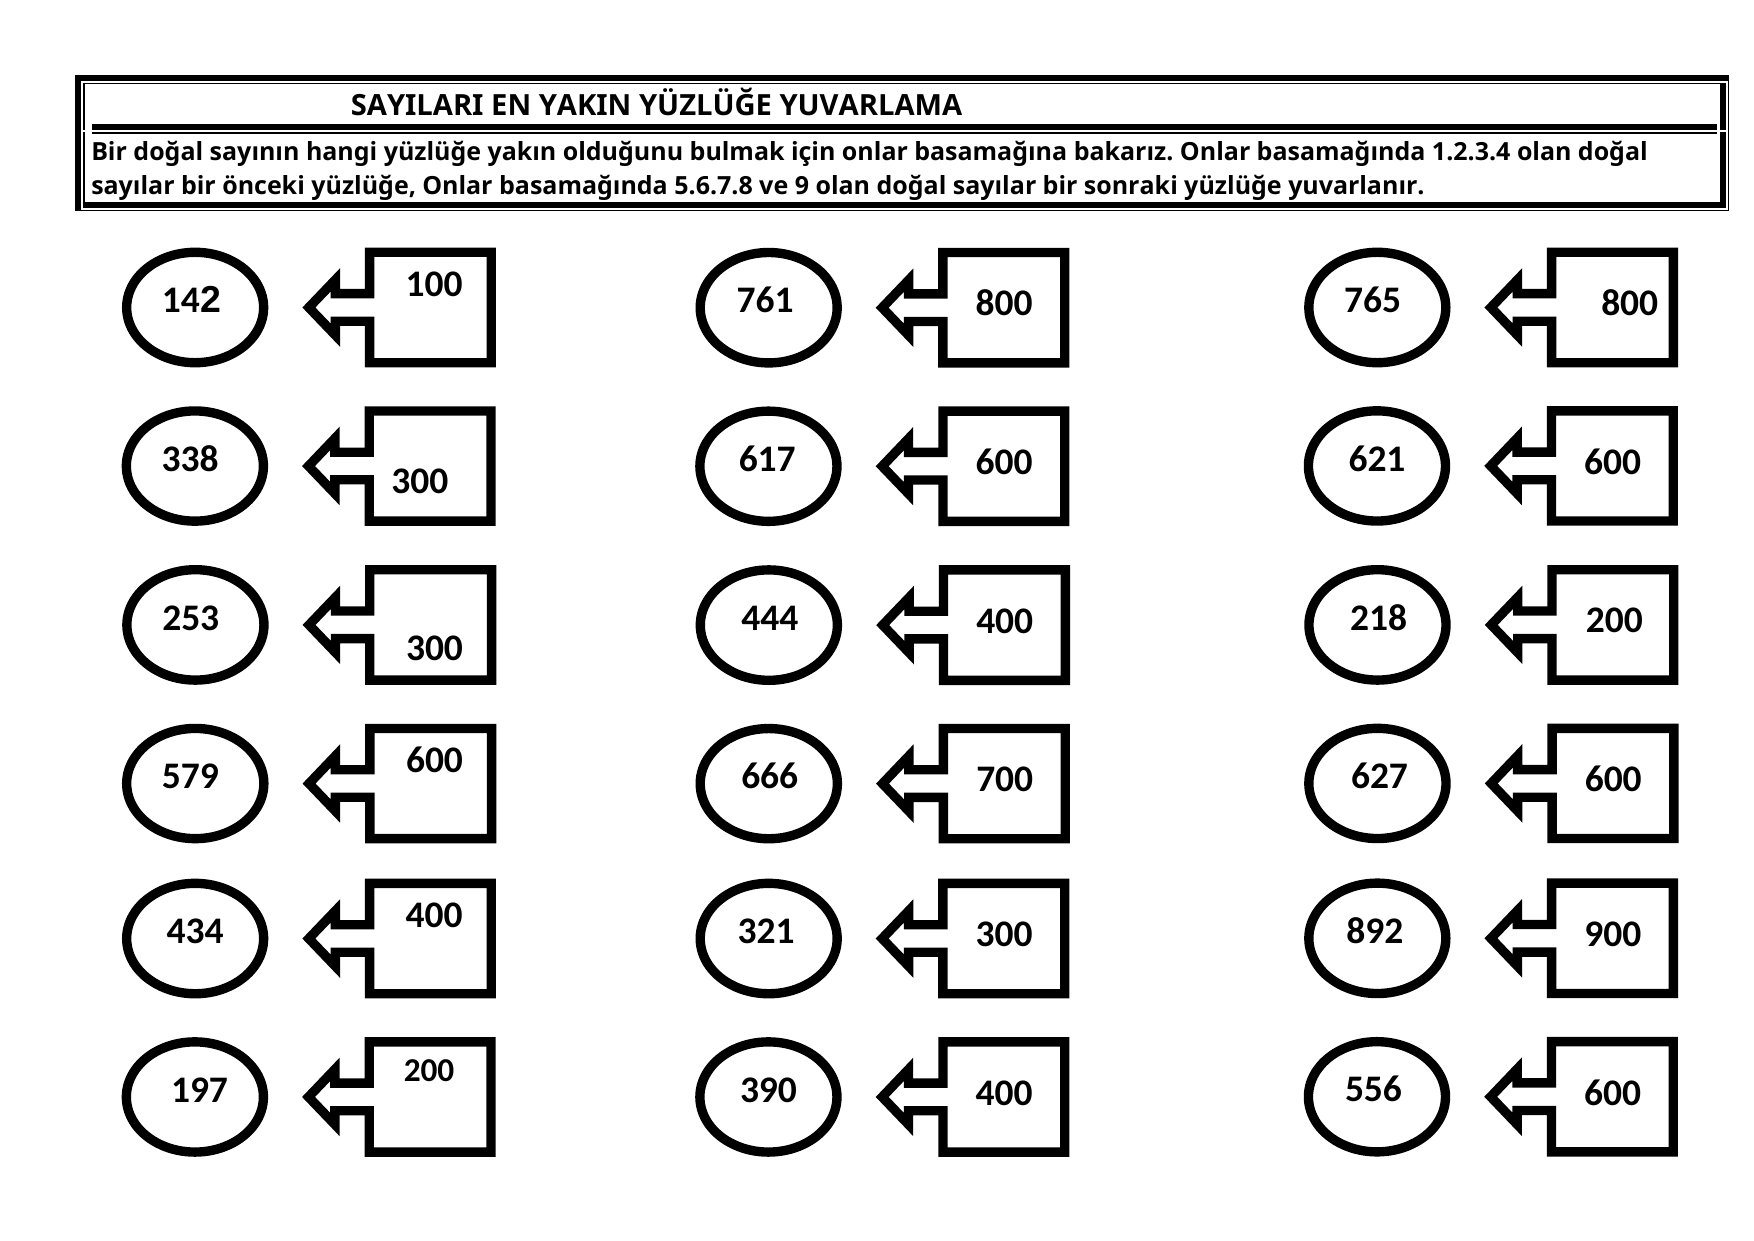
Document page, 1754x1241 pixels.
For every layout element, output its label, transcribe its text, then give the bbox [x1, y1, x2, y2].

table_header SAYILARI EN YAKIN YÜZLÜĞE YUVARLAMA [85, 84, 1720, 124]
table_cell Bir doğal sayının hangi yüzlüğe yakın olduğunu bulmak için onlar basamağına bakarız. Onlar basamağında 1.2.3.4 olan doğal sayılar bir önceki yüzlüğe, Onlar basamağında 5.6.7.8 ve 9 olan doğal sayılar bir sonraki yüzlüğe yuvarlanır. [81, 124, 1724, 202]
